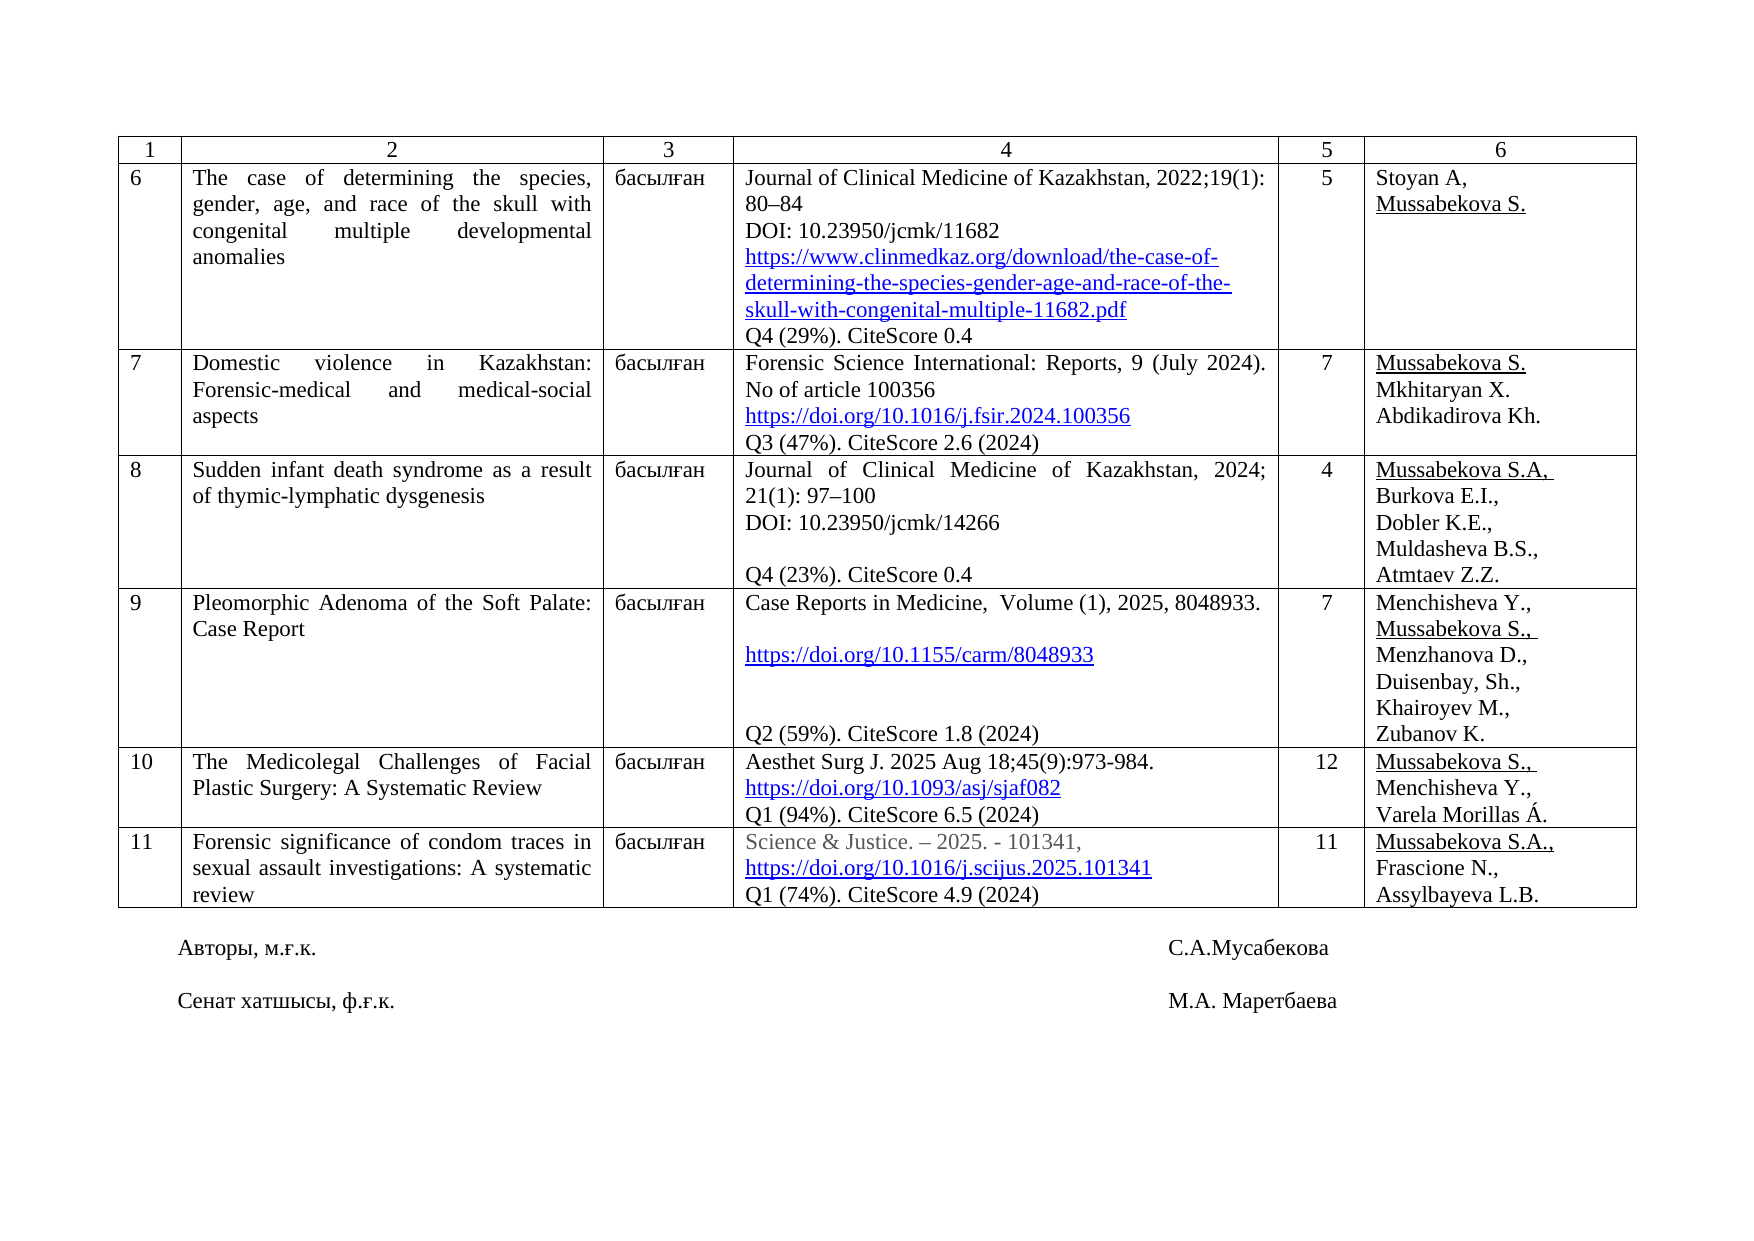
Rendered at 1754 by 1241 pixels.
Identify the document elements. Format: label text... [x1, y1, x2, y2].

table_header 2 [182, 137, 603, 163]
table_header 1 [119, 137, 181, 163]
table_cell 8 [119, 456, 181, 588]
table_header 6 [1365, 137, 1636, 163]
table_cell 4 [1279, 456, 1364, 588]
table_cell Journal of Clinical Medicine of Kazakhstan, 2024; 21(1): 97–100 DOI: 10.23950/jcmk/14266 Q4 (23%). CiteScore 0.4 [734, 456, 1278, 588]
table_cell 11 [1279, 828, 1364, 907]
table_cell Mussabekova S.A., Frascione N., Assylbayeva L.B. [1365, 828, 1636, 907]
table_cell Sudden infant death syndrome as a result of thymic-lymphatic dysgenesis [182, 456, 603, 588]
table_cell The Medicolegal Challenges of Facial Plastic Surgery: A Systematic Review [182, 748, 603, 827]
text Авторы, м.ғ.к. С.А.Мусабекова [118, 934, 1636, 961]
table_cell 6 [119, 164, 181, 348]
table_cell басылған [604, 828, 733, 907]
table_cell басылған [604, 350, 733, 455]
table_header 4 [734, 137, 1278, 163]
table_cell Forensic Science International: Reports, 9 (July 2024). No of article 100356 https://doi.org/10.1016/j.fsir.2024.100356 Q3 (47%). CiteScore 2.6 (2024) [734, 350, 1278, 455]
table_cell Mussabekova S.A, Burkova E.I., Dobler K.E., Muldasheva B.S., Atmtaev Z.Z. [1365, 456, 1636, 588]
table_cell басылған [604, 748, 733, 827]
table_cell басылған [604, 589, 733, 747]
table_cell Stoyan A, Mussabekova S. [1365, 164, 1636, 348]
table_cell Pleomorphic Adenoma of the Soft Palate: Case Report [182, 589, 603, 747]
table_cell 11 [119, 828, 181, 907]
table_cell Forensic significance of condom traces in sexual assault investigations: A systematic review [182, 828, 603, 907]
table_cell Mussabekova S., Menchisheva Y., Varela Morillas Á. [1365, 748, 1636, 827]
table_cell 7 [1279, 350, 1364, 455]
text Сенат хатшысы, ф.ғ.к. М.А. Маретбаева [118, 987, 1636, 1013]
table_cell Journal of Clinical Medicine of Kazakhstan, 2022;19(1): 80–84 DOI: 10.23950/jcmk/11682 https://www.clinmedkaz.org/download/the-case-of-determining-the-species-gender-age-and-race-of-the-skull-with-congenital-multiple-11682.pdf Q4 (29%). CiteScore 0.4 [734, 164, 1278, 348]
table_header 5 [1279, 137, 1364, 163]
table_cell басылған [604, 164, 733, 348]
table_cell 5 [1279, 164, 1364, 348]
table_cell Mussabekova S. Mkhitaryan X. Abdikadirova Kh. [1365, 350, 1636, 455]
table_cell 7 [1279, 589, 1364, 747]
table_cell 12 [1279, 748, 1364, 827]
table_cell 10 [119, 748, 181, 827]
table_header 3 [604, 137, 733, 163]
table_cell Science & Justice. – 2025. - 101341, https://doi.org/10.1016/j.scijus.2025.101341 Q1 (74%). CiteScore 4.9 (2024) [734, 828, 1278, 907]
table_cell басылған [604, 456, 733, 588]
table_cell 7 [119, 350, 181, 455]
table_cell Aesthet Surg J. 2025 Aug 18;45(9):973-984. https://doi.org/10.1093/asj/sjaf082 Q1 (94%). CiteScore 6.5 (2024) [734, 748, 1278, 827]
table_cell Domestic violence in Kazakhstan: Forensic-medical and medical-social aspects [182, 350, 603, 455]
table_cell 9 [119, 589, 181, 747]
table_cell Menchisheva Y., Mussabekova S., Menzhanova D., Duisenbay, Sh., Khairoyev M., Zubanov K. [1365, 589, 1636, 747]
table_cell The case of determining the species, gender, age, and race of the skull with congenital multiple developmental anomalies [182, 164, 603, 348]
table_cell Case Reports in Medicine, Volume (1), 2025, 8048933. https://doi.org/10.1155/carm/8048933 Q2 (59%). CiteScore 1.8 (2024) [734, 589, 1278, 747]
